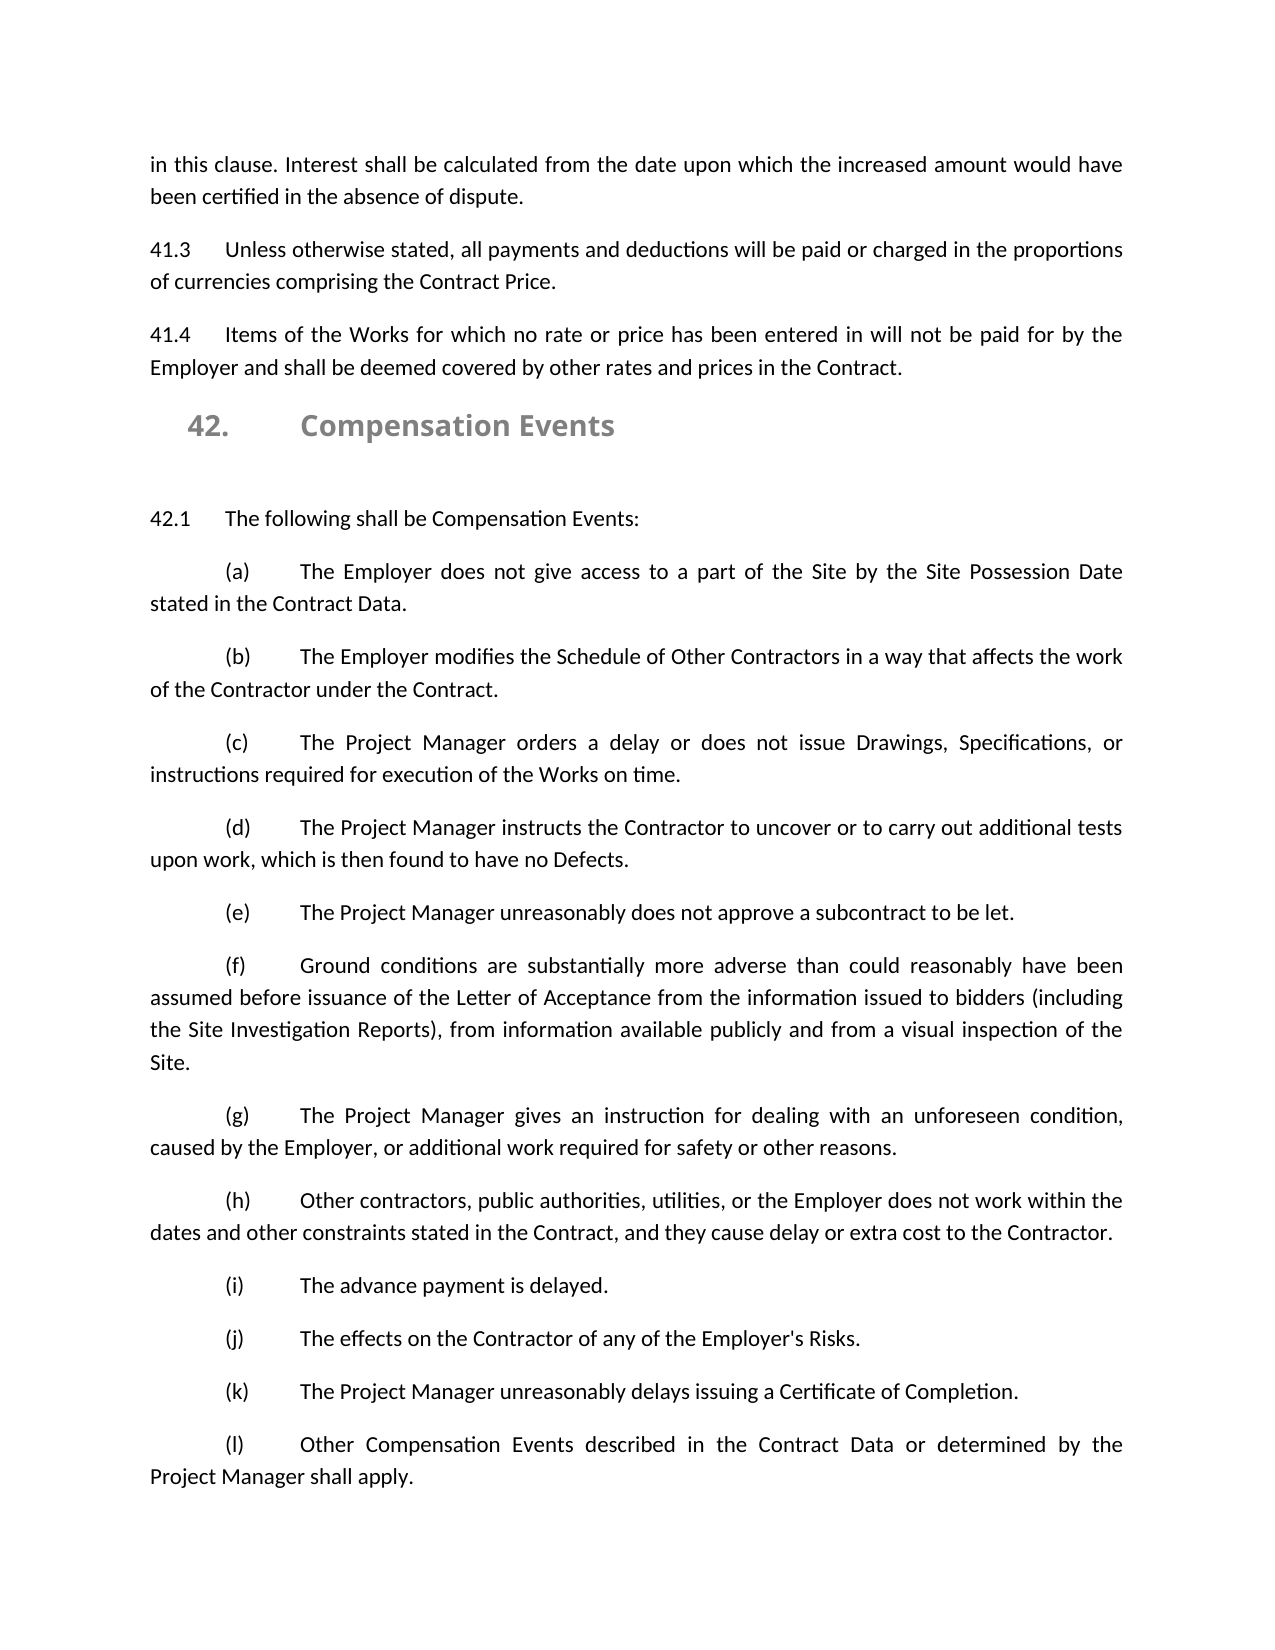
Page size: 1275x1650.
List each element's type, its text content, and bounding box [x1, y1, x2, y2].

text 41.3 Unless otherwise stated, all payments and deductions will be paid or charged in the proportions of currencies comprising the Contract Price. [150, 235, 1125, 295]
text 42.1 The following shall be Compensation Events: [150, 504, 1125, 532]
text (b) The Employer modifies the Schedule of Other Contractors in a way that affects the work of the Contractor under the Contract. [150, 642, 1125, 703]
text (e) The Project Manager unreasonably does not approve a subcontract to be let. [150, 898, 1125, 926]
text (i) The advance payment is delayed. [150, 1271, 1125, 1299]
text 41.4 Items of the Works for which no rate or price has been entered in will not be paid for by the Employer and shall be deemed covered by other rates and prices in the Contract. [150, 320, 1125, 381]
text (d) The Project Manager instructs the Contractor to uncover or to carry out additional tests upon work, which is then found to have no Defects. [150, 813, 1125, 873]
text (l) Other Compensation Events described in the Contract Data or determined by the Project Manager shall apply. [150, 1430, 1125, 1490]
subtitle Compensation Events [187, 406, 1125, 445]
text (j) The effects on the Contractor of any of the Employer's Risks. [150, 1324, 1125, 1352]
text (c) The Project Manager orders a delay or does not issue Drawings, Specifications, or instructions required for execution of the Works on time. [150, 728, 1125, 788]
text (a) The Employer does not give access to a part of the Site by the Site Possession Date stated in the Contract Data. [150, 557, 1125, 617]
text (k) The Project Manager unreasonably delays issuing a Certificate of Completion. [150, 1377, 1125, 1405]
text (h) Other contractors, public authorities, utilities, or the Employer does not work within the dates and other constraints stated in the Contract, and they cause delay or extra cost to the Contractor. [150, 1186, 1125, 1246]
text (g) The Project Manager gives an instruction for dealing with an unforeseen condition, caused by the Employer, or additional work required for safety or other reasons. [150, 1101, 1125, 1161]
text (f) Ground conditions are substantially more adverse than could reasonably have been assumed before issuance of the Letter of Acceptance from the information issued to bidders (including the Site Investigation Reports), from information available publicly and from a visual inspection of the Site. [150, 951, 1125, 1076]
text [150, 150, 1125, 210]
